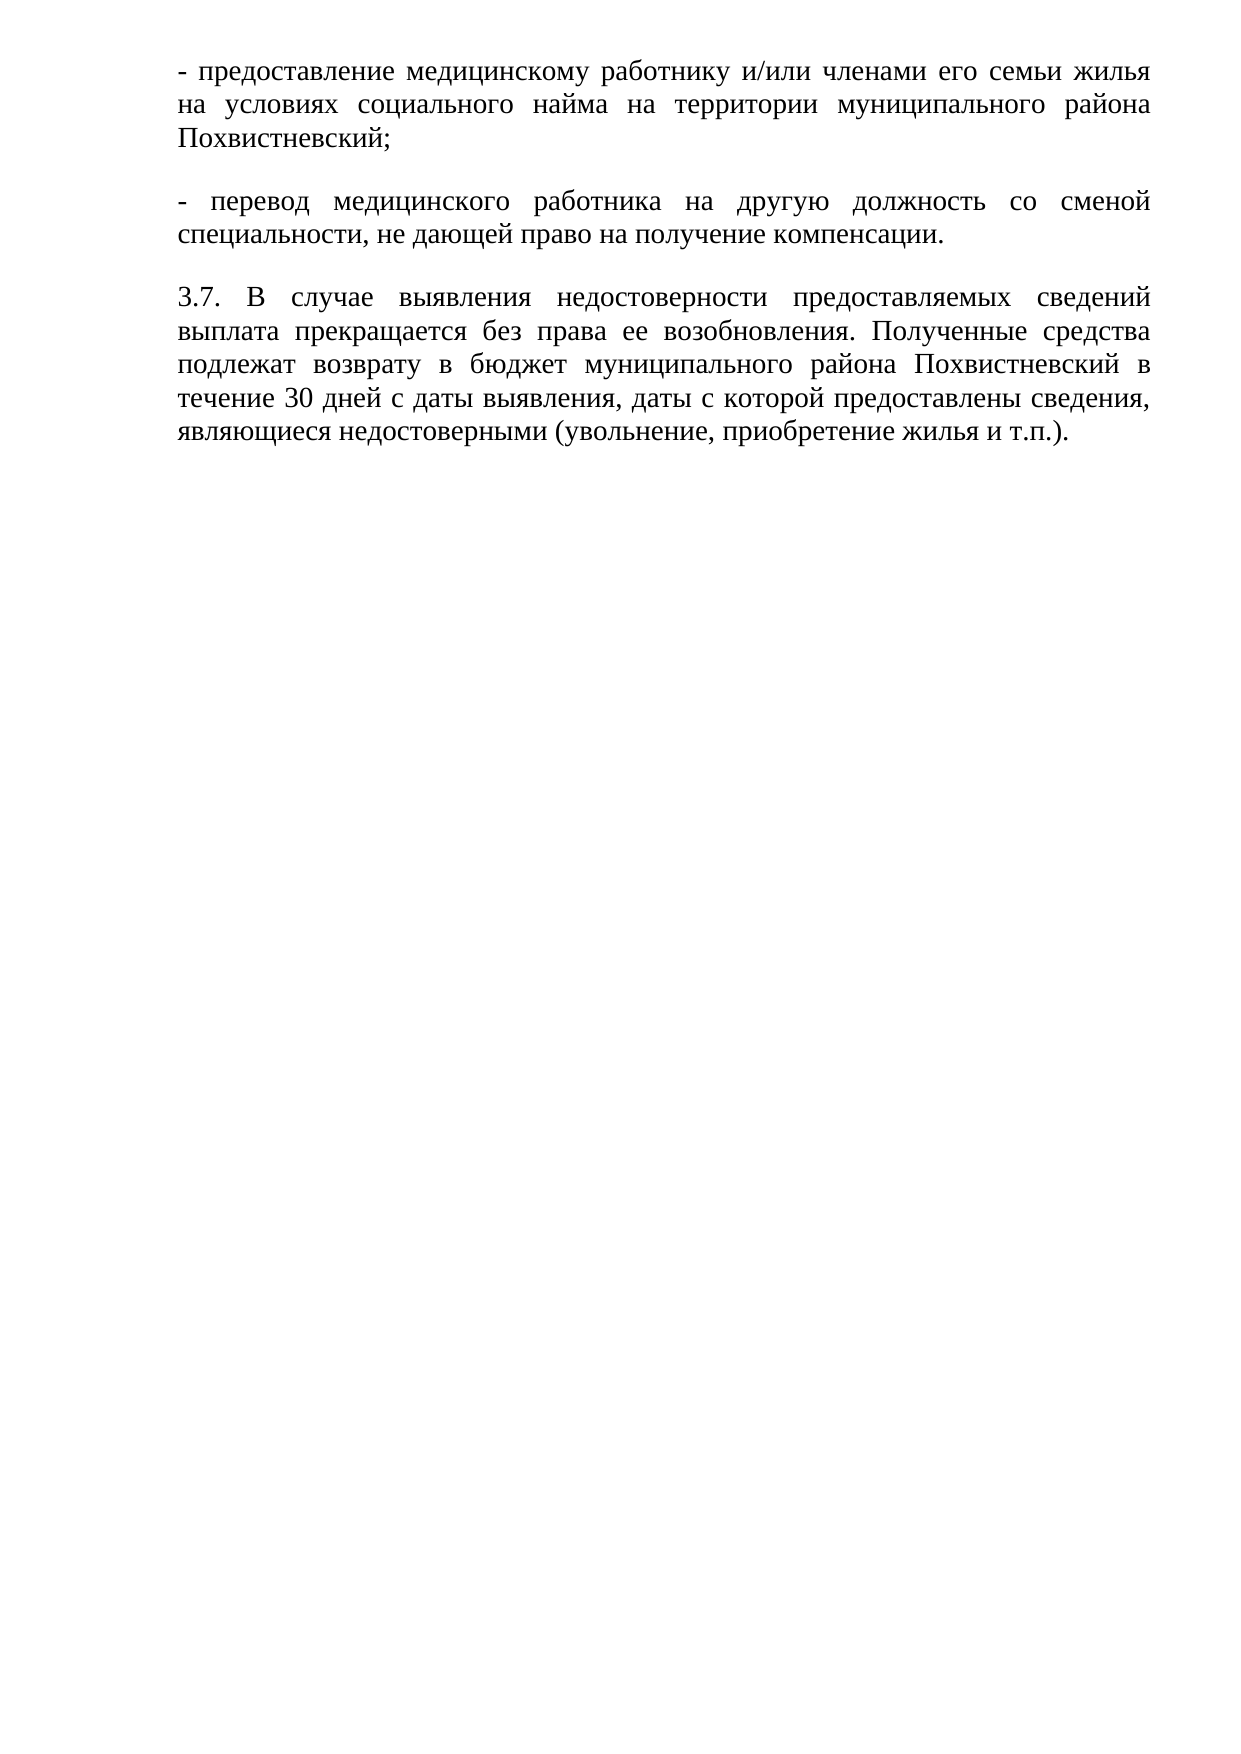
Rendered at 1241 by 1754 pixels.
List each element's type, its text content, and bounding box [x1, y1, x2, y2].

text 3.7. В случае выявления недостоверности предоставляемых сведений выплата прекращается без права ее возобновления. Полученные средства подлежат возврату в бюджет муниципального района Похвистневский в течение 30 дней с даты выявления, даты с которой предоставлены сведения, являющиеся недостоверными (увольнение, приобретение жилья и т.п.). [177, 279, 1152, 447]
text - перевод медицинского работника на другую должность со сменой специальности, не дающей право на получение компенсации. [177, 183, 1152, 250]
text - предоставление медицинскому работнику и/или членами его семьи жилья на условиях социального найма на территории муниципального района Похвистневский; [177, 53, 1152, 154]
